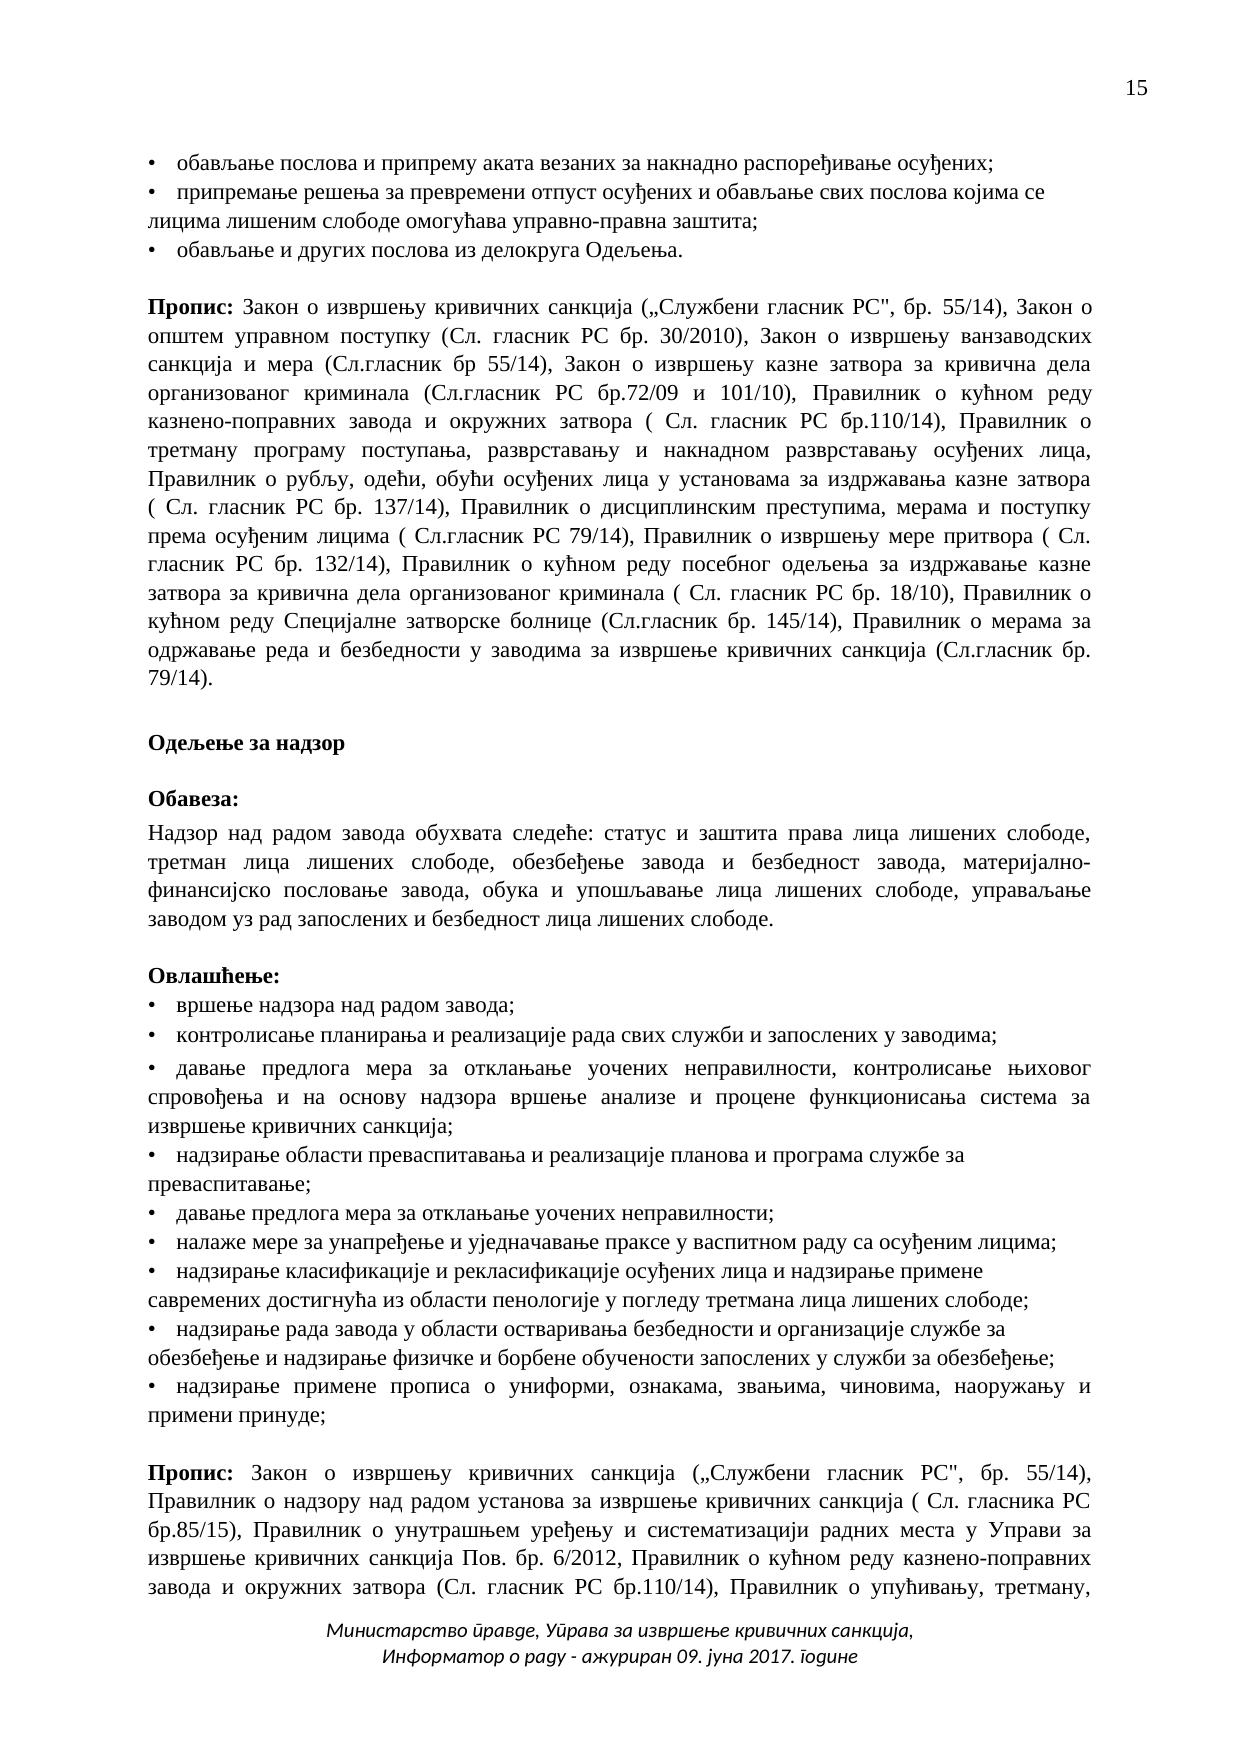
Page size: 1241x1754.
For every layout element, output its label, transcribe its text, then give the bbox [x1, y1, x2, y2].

list контролисање планирања и реализације рада свих служби и запослених у заводима; [148, 1081, 1093, 1110]
list давање предлога мера за отклањање уочених неправилности, контролисање њиховог спровођења и на основу надзора вршење анализе и процене функционисања система за извршење кривичних санкција; [148, 1114, 1093, 1201]
text Овлашћење: [148, 1022, 1093, 1051]
text Пропис: Закон о извршењу кривичних санкција („Службени гласник РС", бр. 55/14), Закон о општем управном поступку (Сл. гласник РС бр. 30/2010), Закон о извршењу ванзаводских санкција и мера (Сл.гласник бр 55/14), Закон о извршењу казне затвора за кривична дела организованог криминала (Сл.гласник РС бр.72/09 и 101/10), Правилник о кућном реду казнено-поправних завода и окружних затвора ( Сл. гласник РС бр.110/14), Правилник о третману програму поступања, разврставању и накнадном разврставању осуђених лица, Правилник о рубљу, одећи, обући осуђених лица у установама за издржавања казне затвора ( Сл. гласник РС бр. 137/14), Правилник о дисциплинским преступима, мерама и поступку према осуђеним лицима ( Сл.гласник РС 79/14), Правилник о извршењу мере притвора ( Сл. гласник РС бр. 132/14), Правилник о кућном реду посебног одељења за издржавање казне затвора за кривична дела организованог криминала ( Сл. гласник РС бр. 18/10), Правилник о кућном реду Специјалне затворске болнице (Сл.гласник бр. 145/14), Правилник о мерама за одржавање реда и безбедности у заводима за извршење кривичних санкција (Сл.гласник бр. 79/14). [148, 354, 1093, 753]
list надзирање класификације и рекласификације осуђених лица и надзирање примене савремених достигнућа из области пенологије у погледу третмана лица лишених слободе; [148, 1317, 1093, 1375]
list налаже мере за унапређење и уједначавање праксе у васпитном раду са осуђеним лицима; [148, 1288, 1093, 1317]
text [148, 1519, 1093, 1605]
list вршење надзора над радом завода; [148, 1051, 1093, 1081]
list обављање и других послова из делокруга Одељења. [148, 296, 1093, 325]
list обављање послова и припрему аката везаних за накнадно распоређивање осуђених; [148, 209, 1093, 238]
text Надзор над радом завода обухвата следеће: статус и заштита права лица лишених слободе, третман лица лишених слободе, обезбеђење завода и безбедност завода, материјално-финансијско пословање завода, обука и упошљавање лица лишених слободе, управаљање заводом уз рад запослених и безбедност лица лишених слободе. [148, 879, 1093, 994]
list обављање послова везаних за решавање по жалбама осуђених на одлуке управника; [148, 181, 1093, 209]
list надзирање области преваспитавања и реализације планова и програма службе за преваспитавање; [148, 1201, 1093, 1259]
text Обавеза: [148, 823, 1093, 879]
list надзирање рада завода у области остваривања безбедности и организације службе за обезбеђење и надзирање физичке и борбене обучености запослених у служби за обезбеђење; [148, 1375, 1093, 1433]
text Одељење за надзор [148, 789, 1093, 818]
list надзирање примене прописа о униформи, ознакама, звањима, чиновима, наоружању и примени принуде; [148, 1433, 1093, 1491]
list обрађивање предмета везаних за представке и притужбе лица лишених слободе; [148, 148, 1093, 177]
list припремање решења за превремени отпуст осуђених и обављање свих послова којима се лицима лишеним слободе омогућава управно-правна заштита; [148, 238, 1093, 296]
list давање предлога мера за отклањање уочених неправилности; [148, 1259, 1093, 1288]
